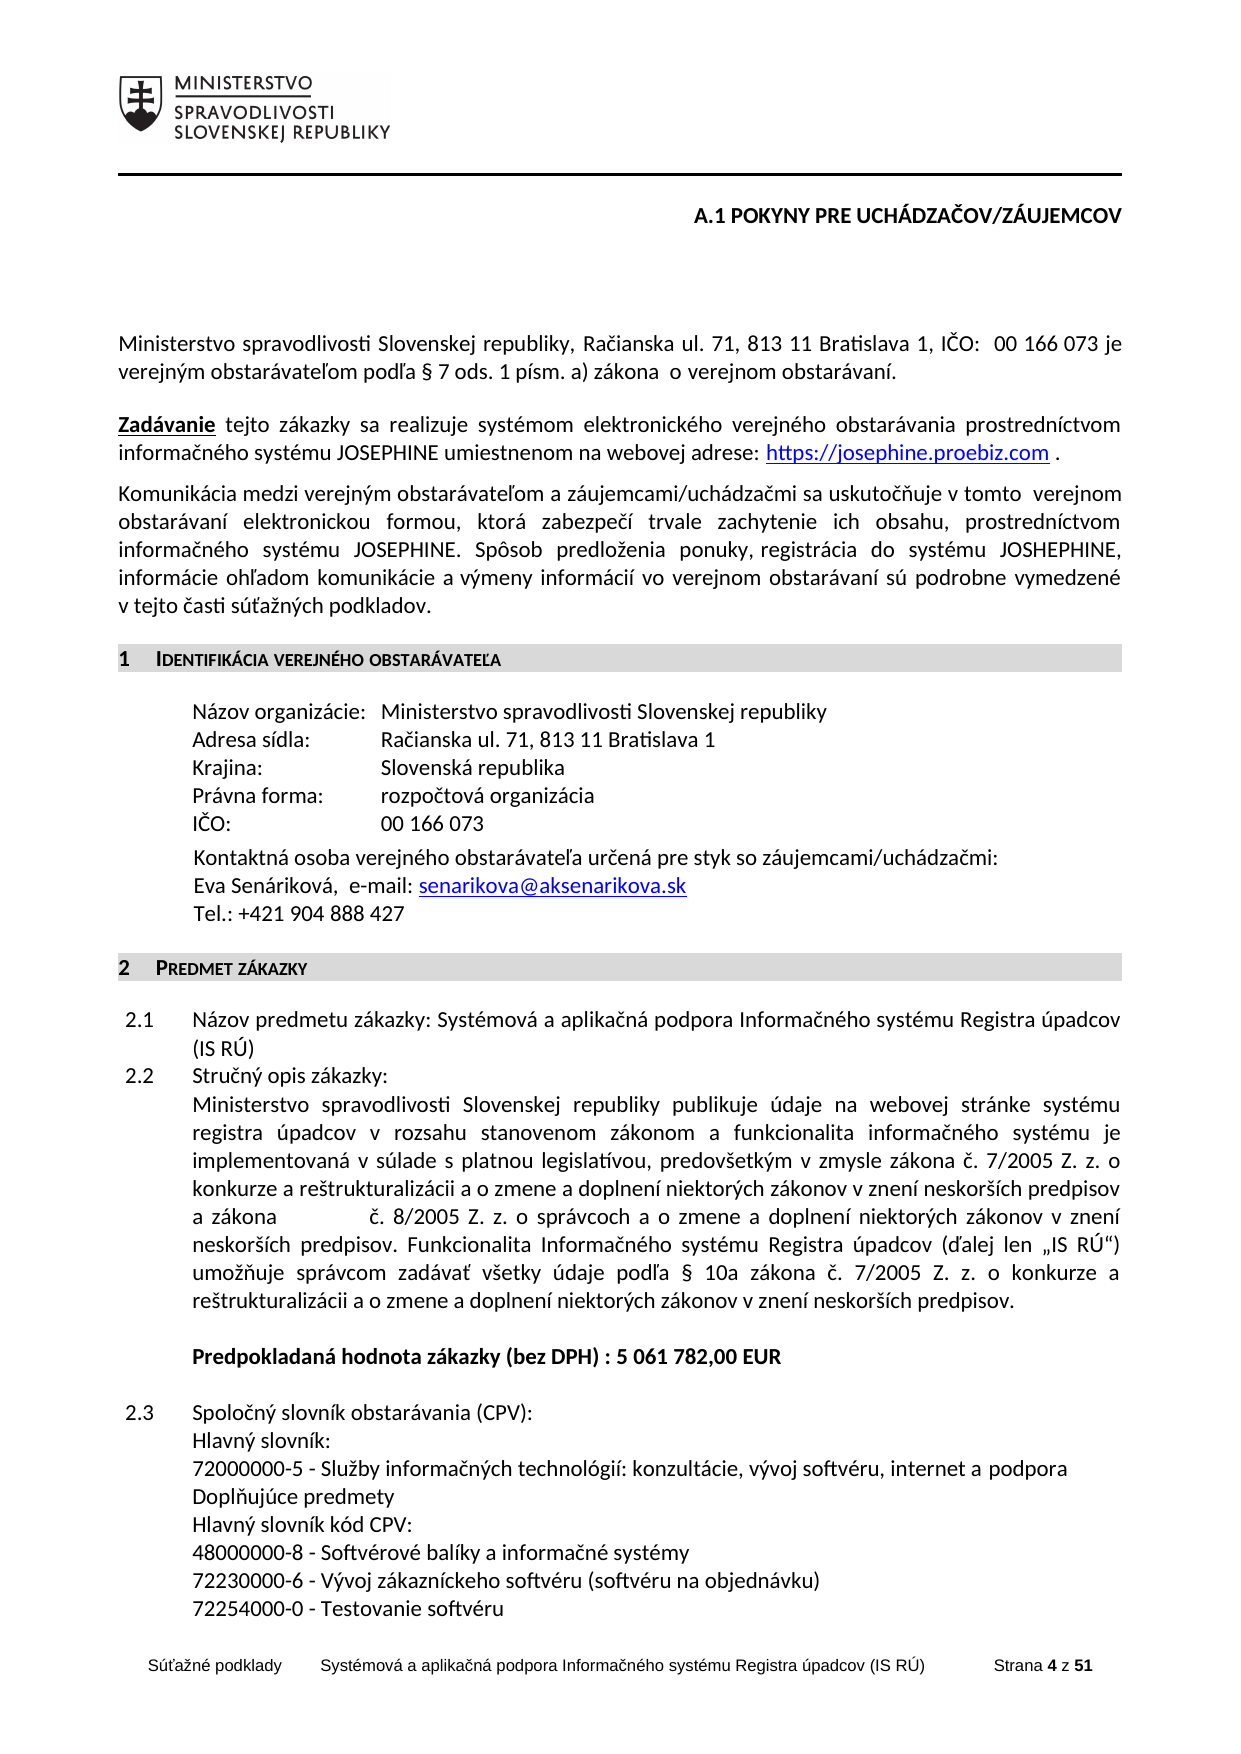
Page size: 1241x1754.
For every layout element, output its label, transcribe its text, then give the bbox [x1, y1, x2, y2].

text 48000000-8 - Softvérové balíky a informačné systémy [192, 1538, 1122, 1566]
text Hlavný slovník kód CPV: [192, 1510, 1122, 1538]
text Kontaktná osoba verejného obstarávateľa určená pre styk so záujemcami/uchádzačmi: [193, 843, 1122, 872]
text 72000000-5 - Služby informačných technológií: konzultácie, vývoj softvéru, internet a podpora [192, 1454, 1122, 1482]
text 72230000-6 - Vývoj zákazníckeho softvéru (softvéru na objednávku) [192, 1566, 1122, 1594]
picture [118, 73, 390, 144]
list Stručný opis zákazky: [125, 1062, 1122, 1090]
subtitle Identifikácia verejného obstarávateľa [118, 644, 1122, 672]
text Predpokladaná hodnota zákazky (bez DPH) : 5 061 782,00 EUR [192, 1342, 1122, 1370]
text Doplňujúce predmety [192, 1482, 1122, 1510]
subtitle Predmet zákazky [118, 953, 1122, 981]
text Eva Senáriková, e-mail: senarikova@aksenarikova.sk [193, 872, 1122, 899]
text Krajina: Slovenská republika [192, 753, 1122, 781]
text 72254000-0 - Testovanie softvéru [192, 1594, 1122, 1622]
subtitle A.1 POKYNY PRE UCHÁDZAČOV/ZÁUJEMCOV [118, 201, 1122, 229]
text Adresa sídla: Račianska ul. 71, 813 11 Bratislava 1 [192, 725, 1122, 753]
text Ministerstvo spravodlivosti Slovenskej republiky publikuje údaje na webovej stránke systému registra úpadcov v rozsahu stanovenom zákonom a funkcionalita informačného systému je implementovaná v súlade s platnou legislatívou, predovšetkým v zmysle zákona č. 7/2005 Z. z. o konkurze a reštrukturalizácii a o zmene a doplnení niektorých zákonov v znení neskorších predpisov a zákona č. 8/2005 Z. z. o správcoch a o zmene a doplnení niektorých zákonov v znení neskorších predpisov. Funkcionalita Informačného systému Registra úpadcov (ďalej len „IS RÚ“) umožňuje správcom zadávať všetky údaje podľa § 10a zákona č. 7/2005 Z. z. o konkurze a reštrukturalizácii a o zmene a doplnení niektorých zákonov v znení neskorších predpisov. [192, 1090, 1122, 1314]
list Spoločný slovník obstarávania (CPV): [125, 1398, 1122, 1426]
text Hlavný slovník: [192, 1426, 1122, 1454]
text Zadávanie tejto zákazky sa realizuje systémom elektronického verejného obstarávania prostredníctvom informačného systému JOSEPHINE umiestnenom na webovej adrese: https://josephine.proebiz.com . [118, 411, 1122, 467]
text Ministerstvo spravodlivosti Slovenskej republiky, Račianska ul. 71, 813 11 Bratislava 1, IČO: 00 166 073 je verejným obstarávateľom podľa § 7 ods. 1 písm. a) zákona o verejnom obstarávaní. [118, 329, 1122, 386]
text Tel.: +421 904 888 427 [193, 899, 1122, 928]
text Komunikácia medzi verejným obstarávateľom a záujemcami/uchádzačmi sa uskutočňuje v tomto verejnom obstarávaní elektronickou formou, ktorá zabezpečí trvale zachytenie ich obsahu, prostredníctvom informačného systému JOSEPHINE. Spôsob predloženia ponuky, registrácia do systému JOSHEPHINE, informácie ohľadom komunikácie a výmeny informácií vo verejnom obstarávaní sú podrobne vymedzené v tejto časti súťažných podkladov. [118, 479, 1122, 619]
text IČO: 00 166 073 [192, 809, 1122, 837]
list Názov predmetu zákazky: Systémová a aplikačná podpora Informačného systému Registra úpadcov (IS RÚ) [125, 1006, 1122, 1062]
text Názov organizácie: Ministerstvo spravodlivosti Slovenskej republiky [192, 697, 1122, 725]
text Právna forma: rozpočtová organizácia [192, 781, 1122, 809]
